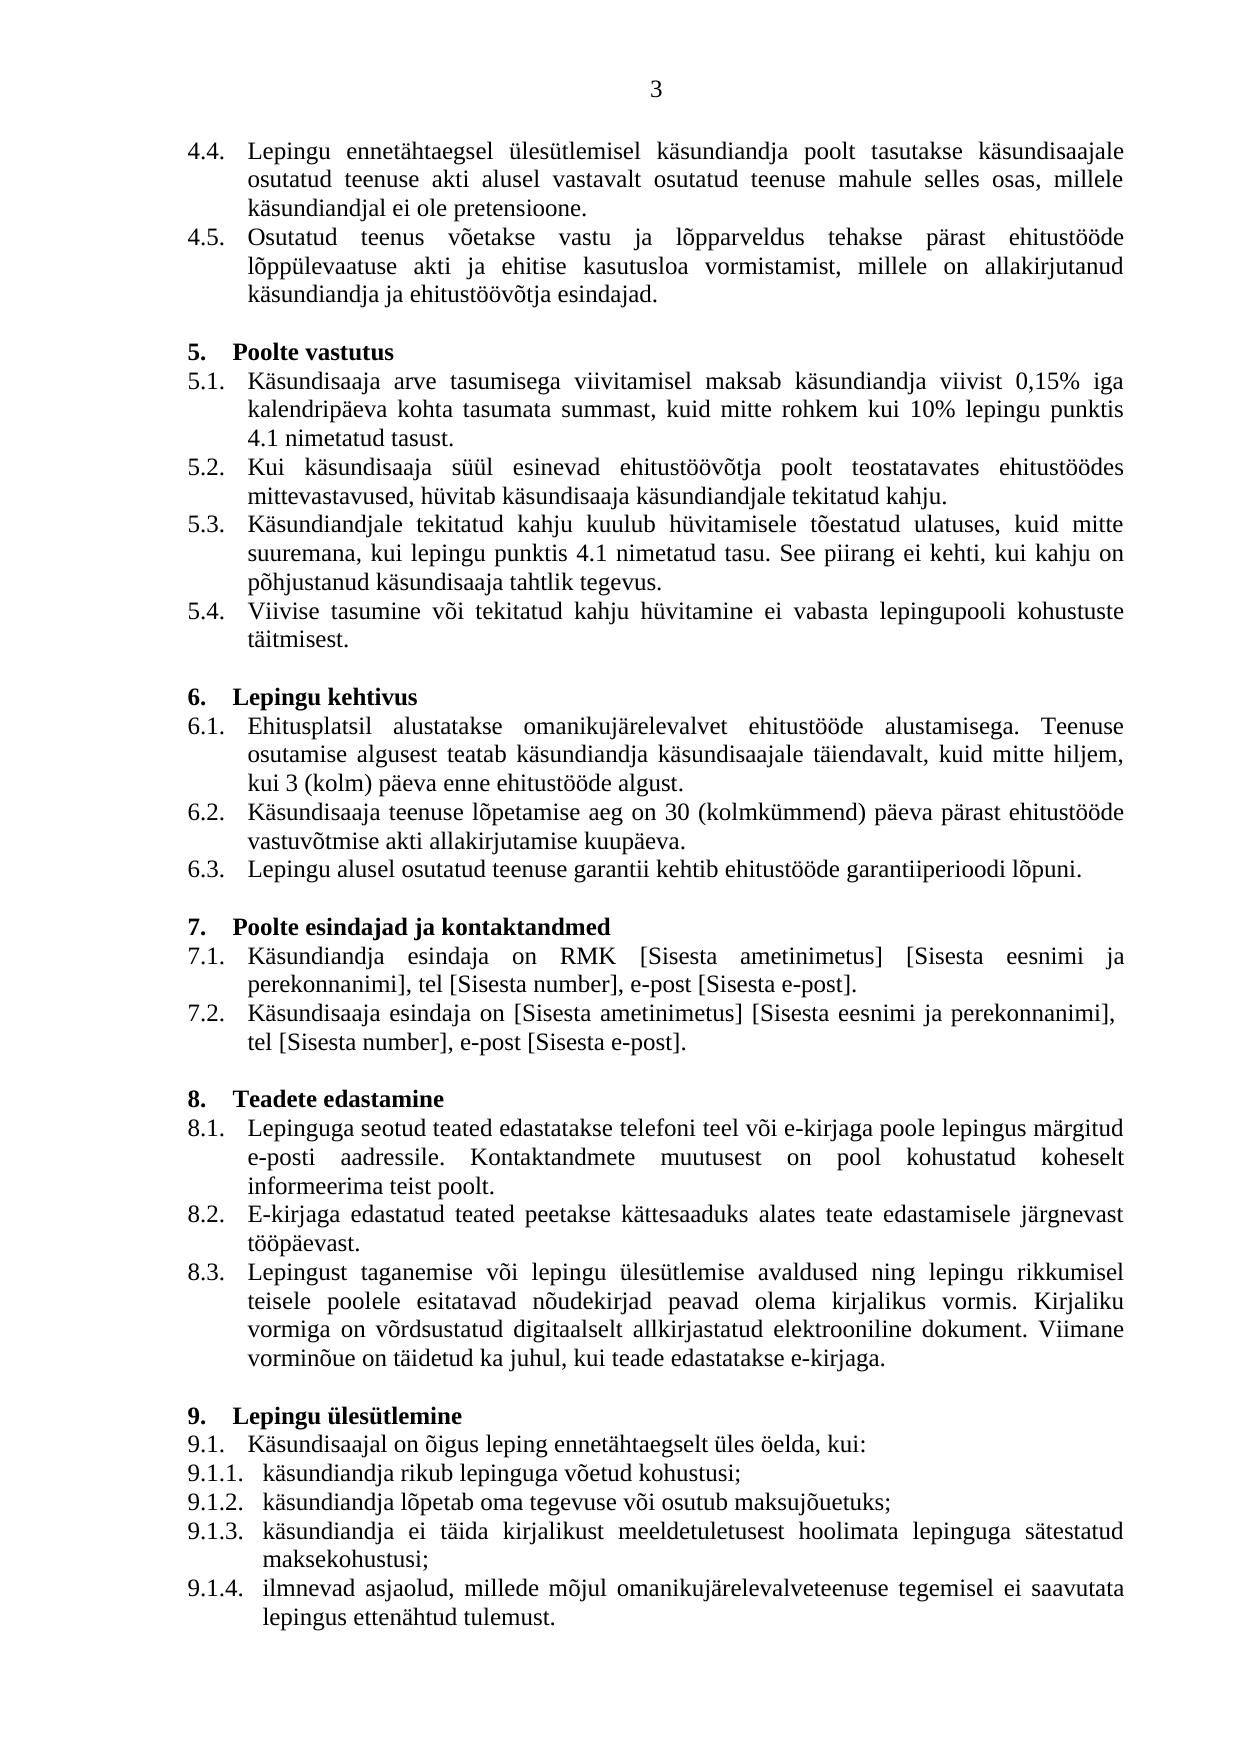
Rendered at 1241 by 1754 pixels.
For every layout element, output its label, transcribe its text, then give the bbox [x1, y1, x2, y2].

text Käsundisaaja teenuse lõpetamise aeg on 30 (kolmkümmend) päeva pärast ehitustööde vastuvõtmise akti allakirjutamise kuupäeva. [187, 797, 1125, 854]
text E-kirjaga edastatud teated peetakse kättesaaduks alates teate edastamisele järgnevast tööpäevast. [187, 1199, 1125, 1257]
text Käsundisaaja arve tasumisega viivitamisel maksab käsundiandja viivist 0,15% iga kalendripäeva kohta tasumata summast, kuid mitte rohkem kui 10% lepingu punktis 4.1 nimetatud tasust. [187, 366, 1125, 452]
text käsundiandja rikub lepinguga võetud kohustusi; [187, 1458, 1125, 1487]
text Käsundiandjale tekitatud kahju kuulub hüvitamisele tõestatud ulatuses, kuid mitte suuremana, kui lepingu punktis 4.1 nimetatud tasu. See piirang ei kehti, kui kahju on põhjustanud käsundisaaja tahtlik tegevus. [187, 509, 1125, 596]
text ilmnevad asjaolud, millede mõjul omanikujärelevalveteenuse tegemisel ei saavutata lepingus ettenähtud tulemust. [187, 1573, 1125, 1631]
text Kui käsundisaaja süül esinevad ehitustöövõtja poolt teostatavates ehitustöödes mittevastavused, hüvitab käsundisaaja käsundiandjale tekitatud kahju. [187, 452, 1125, 509]
text käsundiandja ei täida kirjalikust meeldetuletusest hoolimata lepinguga sätestatud maksekohustusi; [187, 1516, 1125, 1573]
text Käsundiandja esindaja on RMK [Sisesta eesnimi ja perekonnanimi], tel [Sisesta number], e-post [Sisesta e-post]. [187, 941, 1125, 998]
text Lepinguga seotud teated edastatakse telefoni teel või e-kirjaga poole lepingus märgitud e-posti aadressile. Kontaktandmete muutusest on pool kohustatud koheselt informeerima teist poolt. [187, 1113, 1125, 1199]
text käsundiandja lõpetab oma tegevuse või osutub maksujõuetuks; [187, 1487, 1125, 1516]
text Lepingust taganemise või lepingu ülesütlemise avaldused ning lepingu rikkumisel teisele poolele esitatavad nõudekirjad peavad olema kirjalikus vormis. Kirjaliku vormiga on võrdsustatud digitaalselt allkirjastatud elektrooniline dokument. Viimane vorminõue on täidetud ka juhul, kui teade edastatakse e-kirjaga. [187, 1257, 1125, 1372]
text Lepingu kehtivus [187, 682, 1125, 711]
text Lepingu ülesütlemine [187, 1401, 1125, 1429]
text Käsundisaaja esindaja on tel , e-post [187, 998, 1125, 1056]
text Viivise tasumine või tekitatud kahju hüvitamine ei vabasta lepingupooli kohustuste täitmisest. [187, 596, 1125, 653]
text Teadete edastamine [187, 1084, 1125, 1113]
text Lepingu alusel osutatud teenuse garantii kehtib ehitustööde garantiiperioodi lõpuni. [187, 854, 1125, 883]
text Lepingu ennetähtaegsel ülesütlemisel käsundiandja poolt tasutakse käsundisaajale osutatud teenuse akti alusel vastavalt osutatud teenuse mahule selles osas, millele käsundiandjal ei ole pretensioone. [187, 136, 1125, 222]
text Poolte vastutus [187, 337, 1125, 366]
text Osutatud teenus võetakse vastu ja lõpparveldus tehakse pärast ehitustööde lõppülevaatuse akti ja ehitise kasutusloa vormistamist, millele on allakirjutanud käsundiandja ja ehitustöövõtja esindajad. [187, 222, 1125, 308]
text Käsundisaajal on õigus leping ennetähtaegselt üles öelda, kui: [187, 1429, 1125, 1458]
text Ehitusplatsil alustatakse omanikujärelevalvet ehitustööde alustamisega. Teenuse osutamise algusest teatab käsundiandja käsundisaajale täiendavalt, kuid mitte hiljem, kui 3 (kolm) päeva enne ehitustööde algust. [187, 711, 1125, 797]
text Poolte esindajad ja kontaktandmed [187, 912, 1125, 941]
